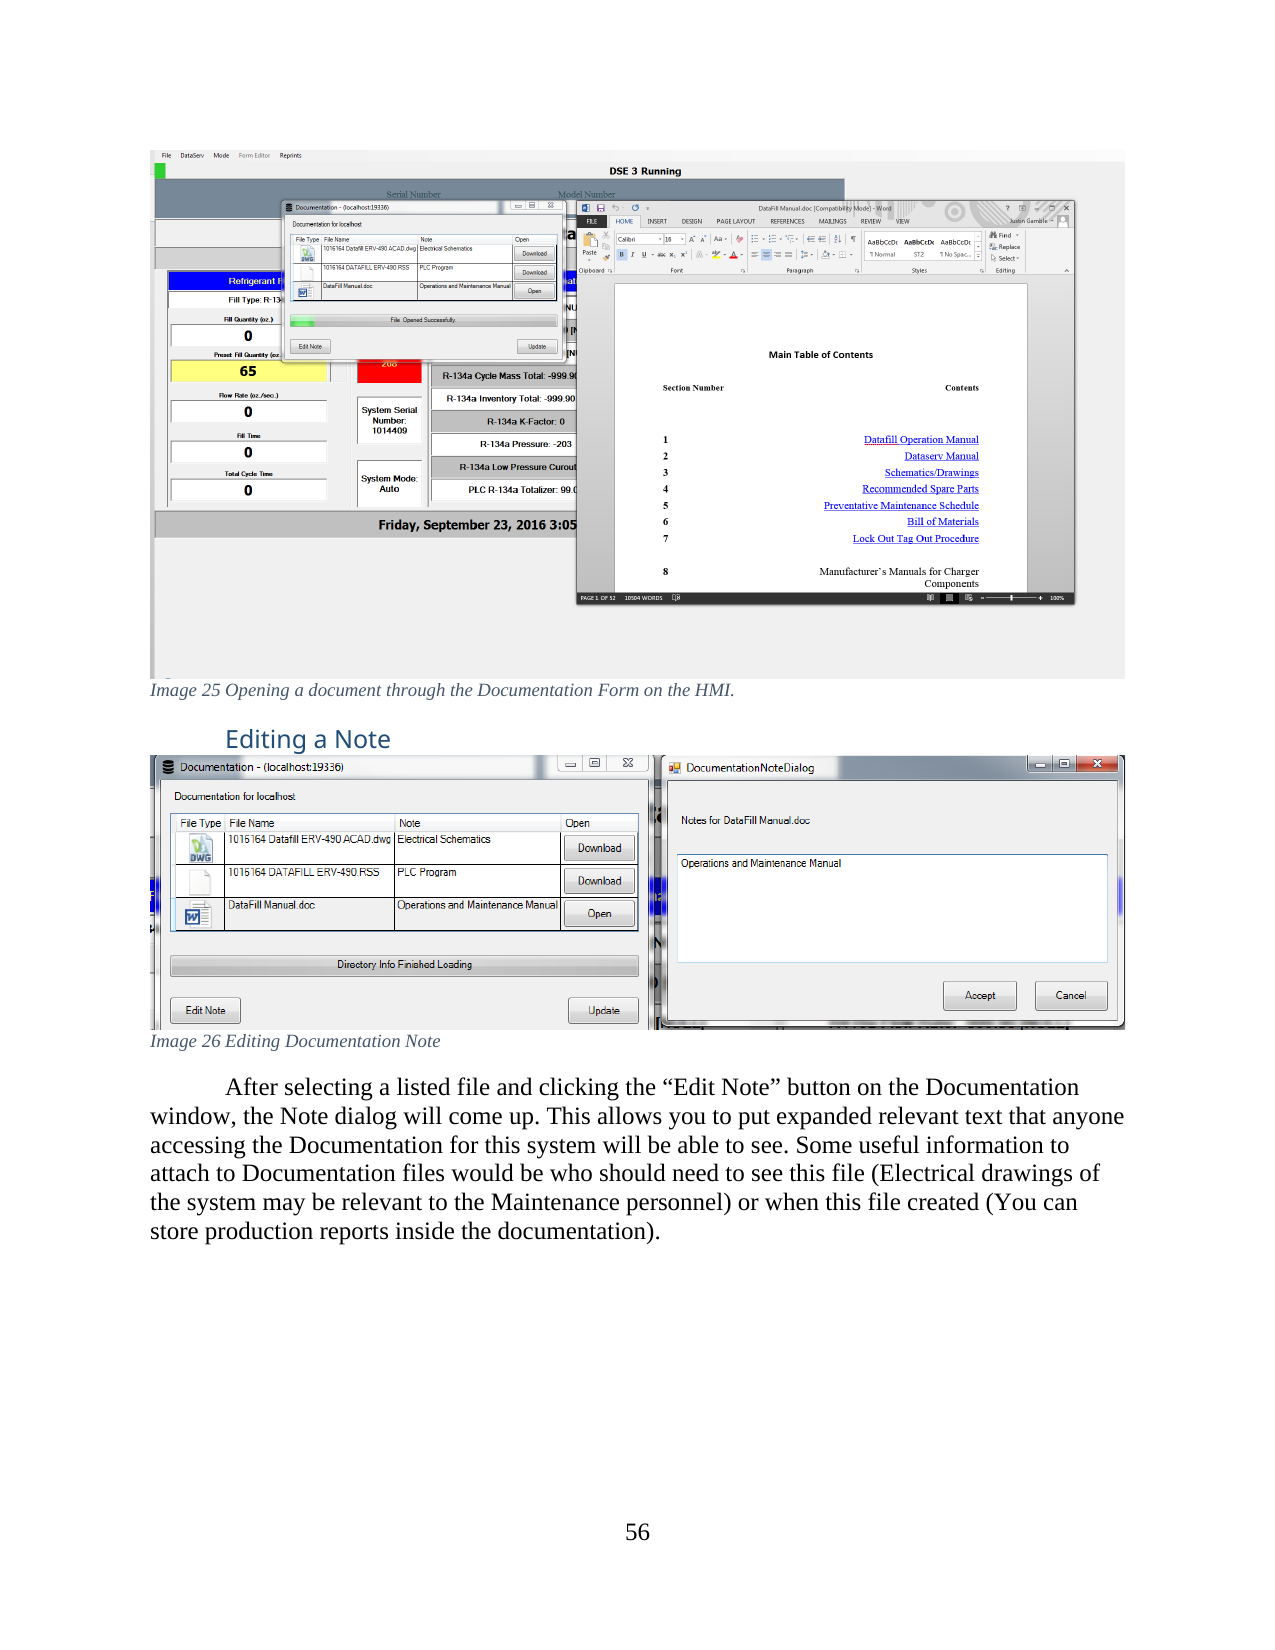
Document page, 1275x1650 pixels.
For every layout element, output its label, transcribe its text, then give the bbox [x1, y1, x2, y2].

text Image 25 Opening a document through the Documentation Form on the HMI. [150, 679, 1125, 701]
text After selecting a listed file and clicking the “Edit Note” button on the Documentation window, the Note dialog will come up. This allows you to put expanded relevant text that anyone accessing the Documentation for this system will be able to see. Some useful information to attach to Documentation files would be who should need to see this file (Electrical drawings of the system may be relevant to the Maintenance personnel) or when this file created (You can store production reports inside the documentation). [150, 1072, 1125, 1245]
text Image 26 Editing Documentation Note [150, 1030, 1125, 1051]
picture [150, 755, 1125, 1030]
picture [150, 150, 1125, 679]
subtitle Editing a Note [150, 721, 1125, 755]
